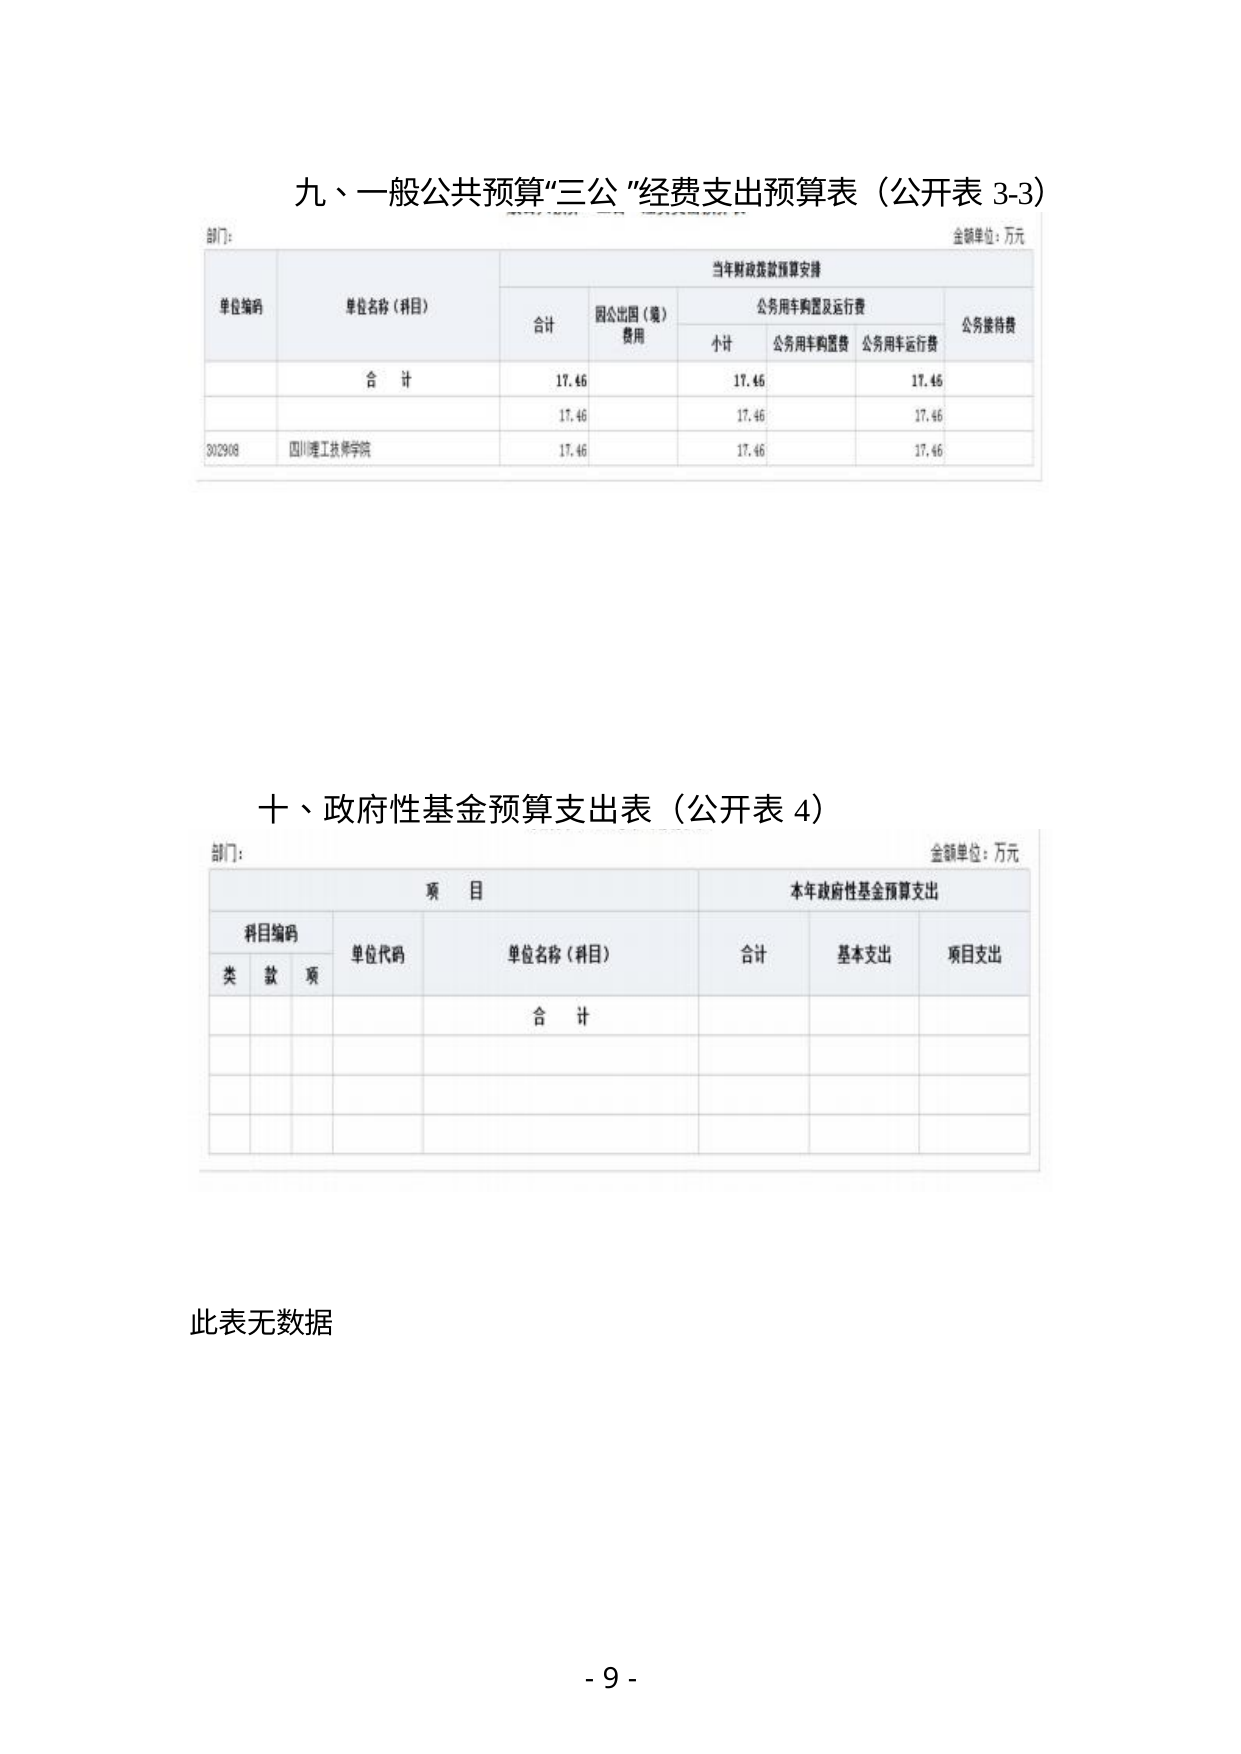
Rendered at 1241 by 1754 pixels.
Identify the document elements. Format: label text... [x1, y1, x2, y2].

text 十、政府性基金预算支出表（公开表 4） [257, 788, 1067, 829]
text 九、一般公共预算“三公 ”经费支出预算表（公开表 3-3） [186, 171, 1067, 213]
picture [187, 212, 1052, 499]
text 此表无数据 [189, 1304, 1067, 1341]
picture [187, 829, 1053, 1192]
